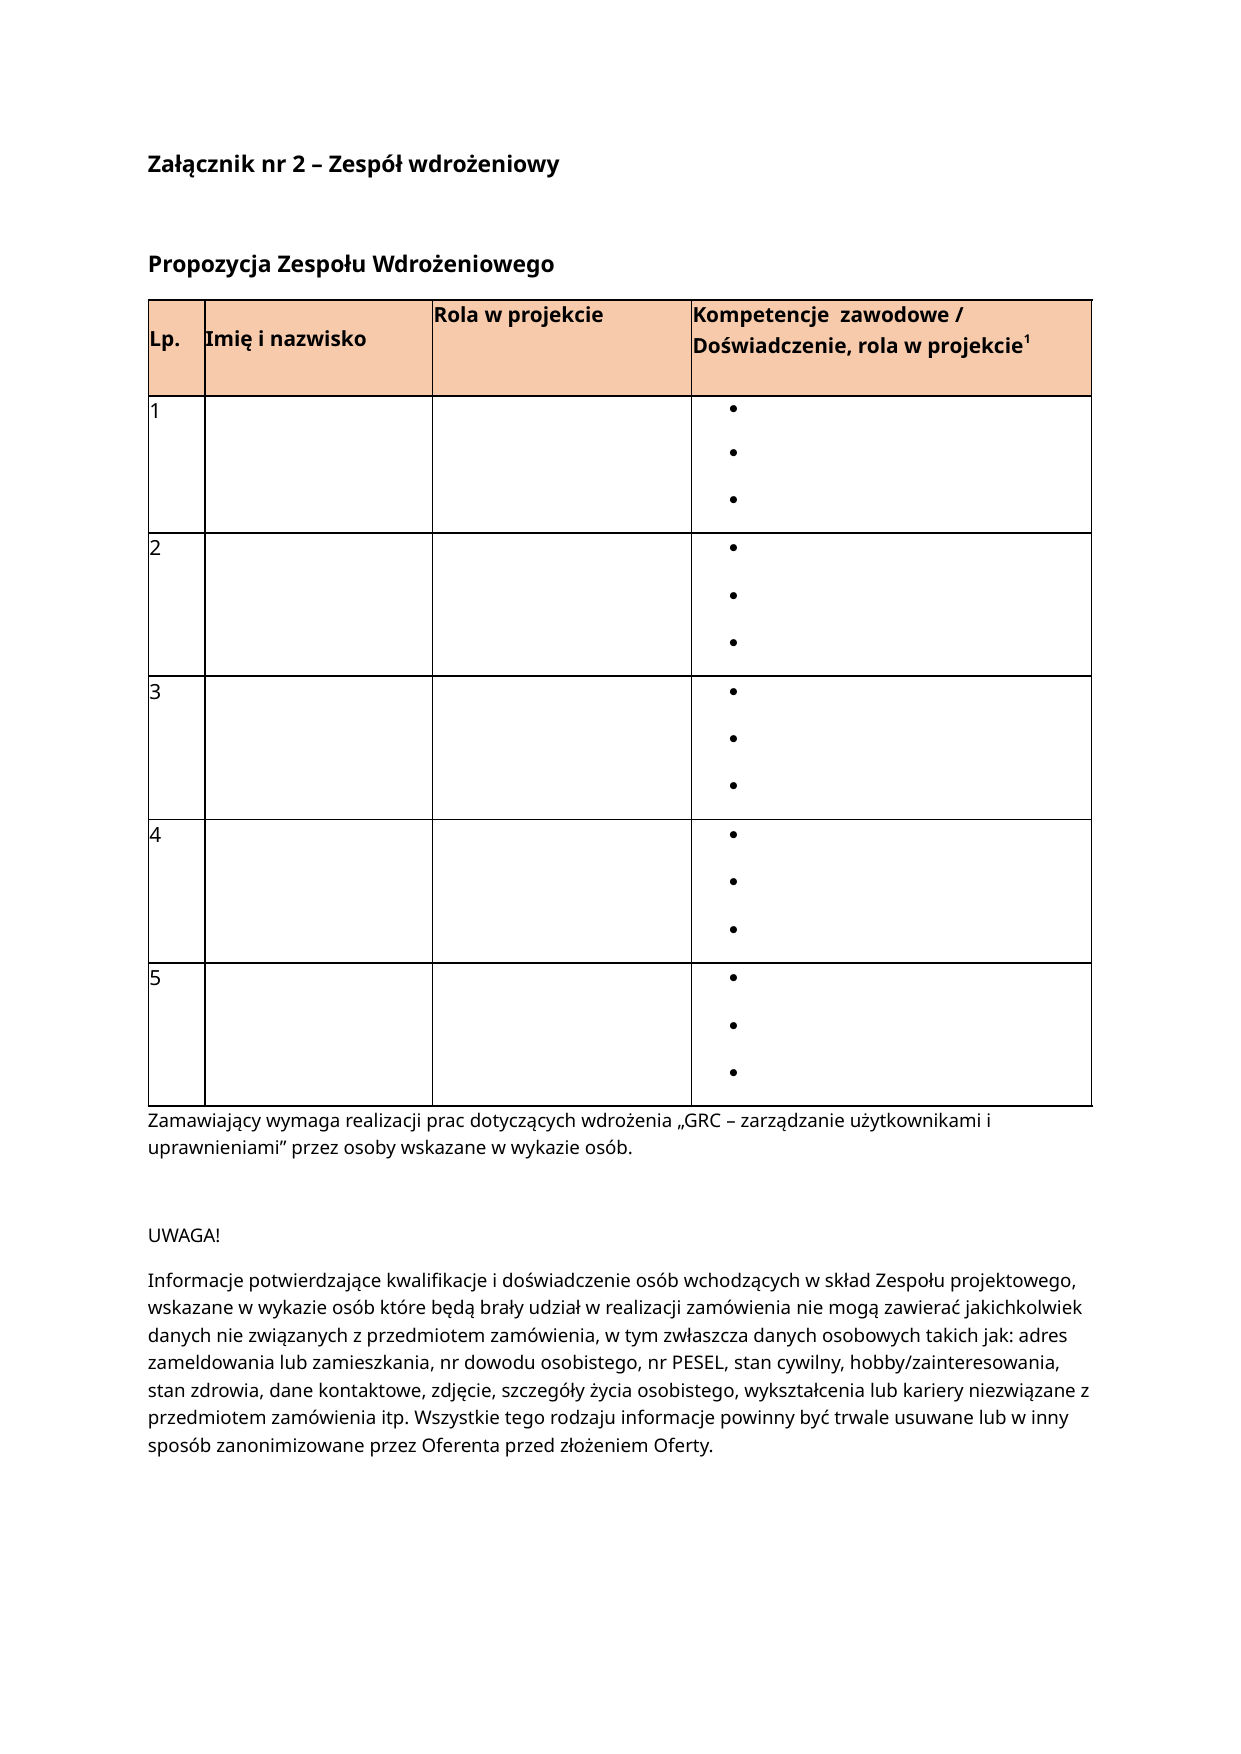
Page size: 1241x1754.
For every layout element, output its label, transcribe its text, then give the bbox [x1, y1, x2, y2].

table_cell [206, 820, 432, 962]
text Propozycja Zespołu Wdrożeniowego [148, 248, 1093, 280]
text UWAGA! [148, 1223, 1093, 1248]
table_header Kompetencje zawodowe / Doświadczenie, rola w projekcie1 [692, 301, 1091, 395]
table_cell [692, 677, 1091, 819]
table_header Rola w projekcie [433, 301, 691, 395]
table_cell [433, 677, 691, 819]
table_cell [206, 677, 432, 819]
table_cell 1 [149, 397, 204, 532]
table_cell 4 [149, 820, 204, 962]
text Zamawiający wymaga realizacji prac dotyczących wdrożenia „GRC – zarządzanie użytkownikami i uprawnieniami” przez osoby wskazane w wykazie osób. [148, 1107, 1093, 1160]
table_cell [692, 397, 1091, 532]
table_cell 3 [149, 677, 204, 819]
table_cell [433, 820, 691, 962]
table_header Imię i nazwisko [206, 301, 432, 395]
table_cell [692, 534, 1091, 675]
table_cell [692, 964, 1091, 1105]
table_cell [433, 534, 691, 675]
table_cell [692, 820, 1091, 962]
table_cell 5 [149, 964, 204, 1105]
table_header Lp. [149, 301, 204, 395]
text Informacje potwierdzające kwalifikacje i doświadczenie osób wchodzących w skład Zespołu projektowego, wskazane w wykazie osób które będą brały udział w realizacji zamówienia nie mogą zawierać jakichkolwiek danych nie związanych z przedmiotem zamówienia, w tym zwłaszcza danych osobowych takich jak: adres zameldowania lub zamieszkania, nr dowodu osobistego, nr PESEL, stan cywilny, hobby/zainteresowania, stan zdrowia, dane kontaktowe, zdjęcie, szczegóły życia osobistego, wykształcenia lub kariery niezwiązane z przedmiotem zamówienia itp. Wszystkie tego rodzaju informacje powinny być trwale usuwane lub w inny sposób zanonimizowane przez Oferenta przed złożeniem Oferty. [148, 1267, 1093, 1457]
table_cell 2 [149, 534, 204, 675]
text Załącznik nr 2 – Zespół wdrożeniowy [148, 148, 1093, 179]
table_cell [206, 397, 432, 532]
table_cell [206, 964, 432, 1105]
table_cell [433, 397, 691, 532]
table_cell [206, 534, 432, 675]
table_cell [433, 964, 691, 1105]
